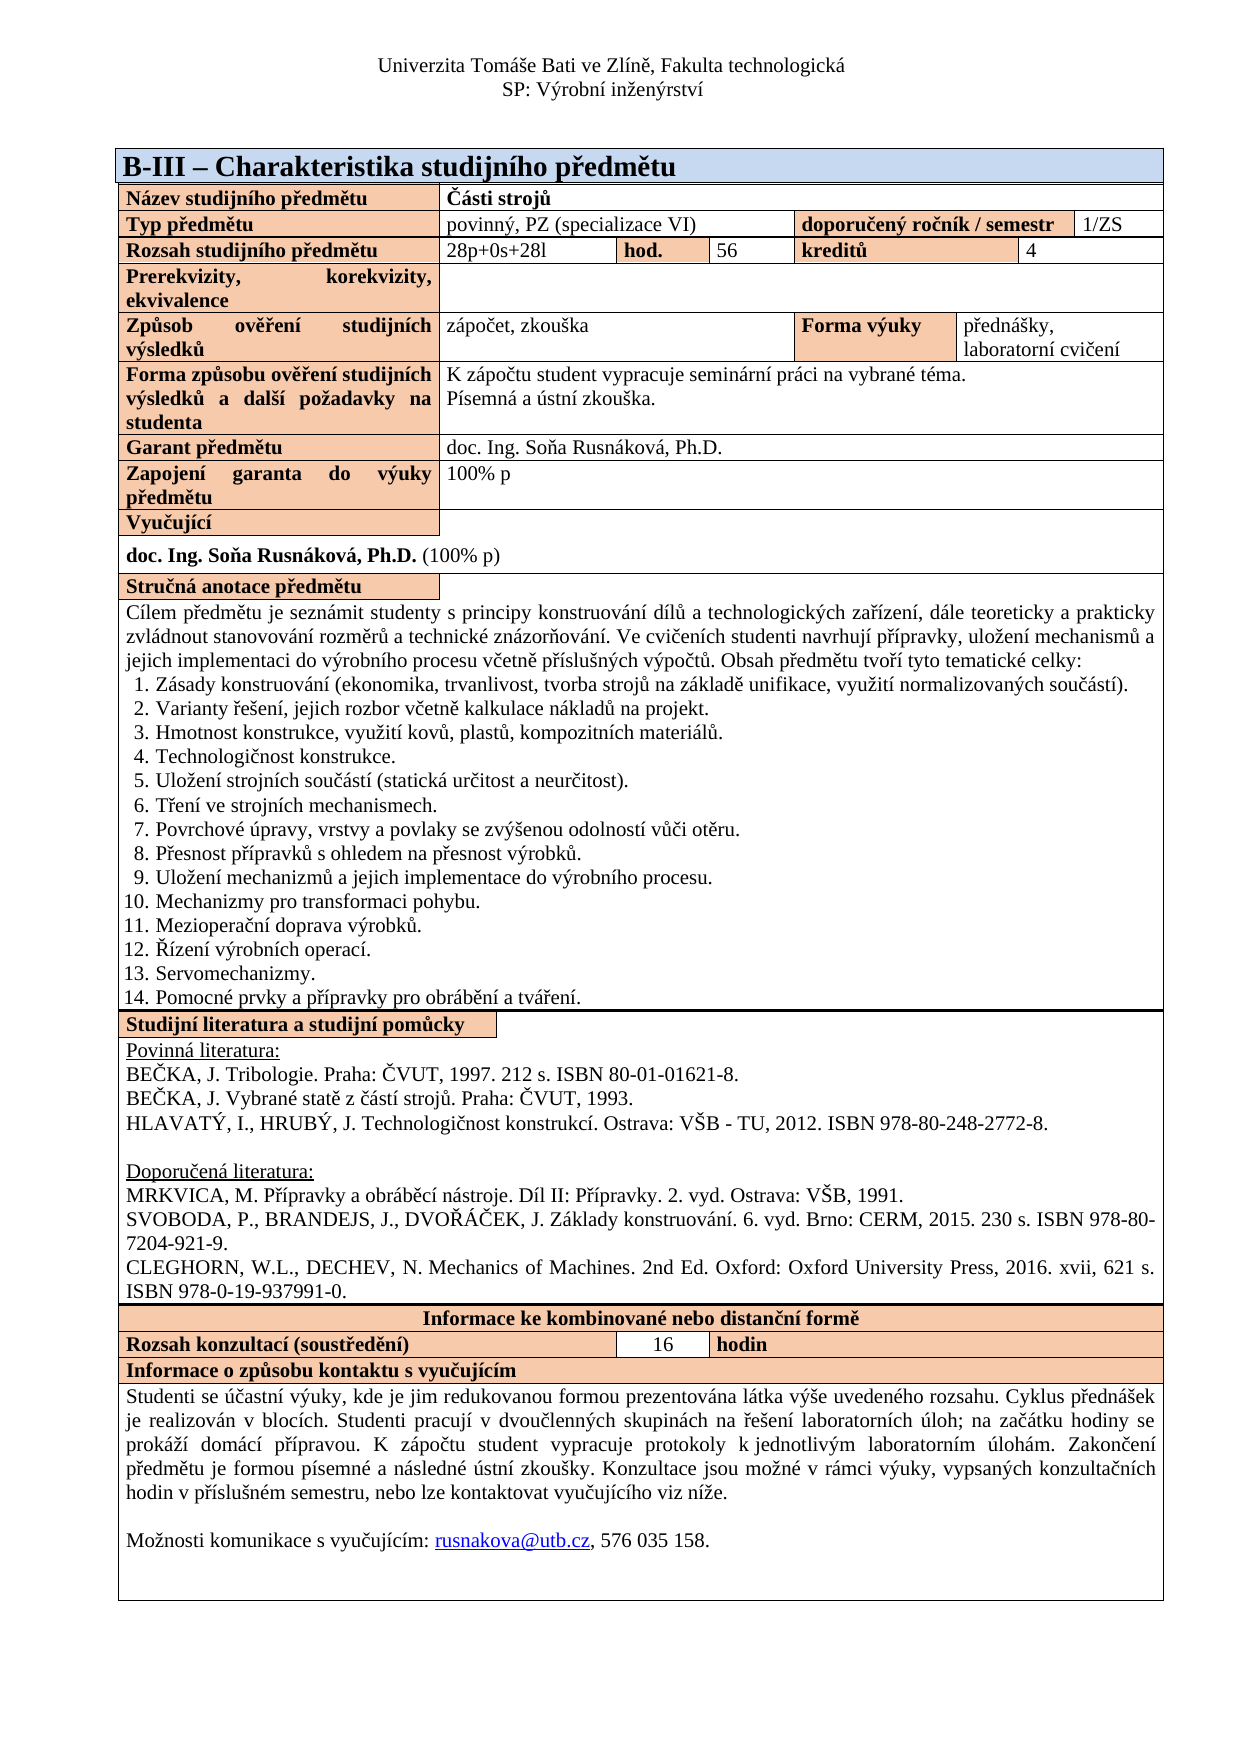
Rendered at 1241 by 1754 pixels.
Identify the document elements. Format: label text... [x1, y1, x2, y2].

table_cell zápočet, zkouška [440, 313, 794, 361]
table_cell [440, 510, 1163, 535]
table_cell Informace ke kombinované nebo distanční formě [119, 1306, 1163, 1331]
table_cell doc. Ing. Soňa Rusnáková, Ph.D. [440, 435, 1163, 460]
table_cell Studijní literatura a studijní pomůcky [119, 1012, 496, 1037]
table_cell K zápočtu student vypracuje seminární práci na vybrané téma. Písemná a ústní zkouška. [440, 362, 1163, 434]
table_cell Cílem předmětu je seznámit studenty s principy konstruování dílů a technologických zařízení, dále teoreticky a prakticky zvládnout stanovování rozměrů a technické znázorňování. Ve cvičeních studenti navrhují přípravky, uložení mechanismů a jejich implementaci do výrobního procesu včetně příslušných výpočtů. Obsah předmětu tvoří tyto tematické celky: Zásady konstruování (ekonomika, trvanlivost, tvorba strojů na základě unifikace, využití normalizovaných součástí). Varianty řešení, jejich rozbor včetně kalkulace nákladů na projekt. Hmotnost konstrukce, využití kovů, plastů, kompozitních materiálů. Technologičnost konstrukce. Uložení strojních součástí (statická určitost a neurčitost). Tření ve strojních mechanismech. Povrchové úpravy, vrstvy a povlaky se zvýšenou odolností vůči otěru. Přesnost přípravků s ohledem na přesnost výrobků. Uložení mechanizmů a jejich implementace do výrobního procesu. Mechanizmy pro transformaci pohybu. Mezioperační doprava výrobků. Řízení výrobních operací. Servomechanizmy. Pomocné prvky a přípravky pro obrábění a tváření. [119, 599, 1163, 1009]
table_cell Prerekvizity, korekvizity, ekvivalence [119, 264, 439, 312]
table_cell [440, 574, 1163, 599]
table_cell Studenti se účastní výuky, kde je jim redukovanou formou prezentována látka výše uvedeného rozsahu. Cyklus přednášek je realizován v blocích. Studenti pracují v dvoučlenných skupinách na řešení laboratorních úloh; na začátku hodiny se prokáží domácí přípravou. K zápočtu student vypracuje protokoly k jednotlivým laboratorním úlohám. Zakončení předmětu je formou písemné a následné ústní zkoušky. Konzultace jsou možné v rámci výuky, vypsaných konzultačních hodin v příslušném semestru, nebo lze kontaktovat vyučujícího viz níže. Možnosti komunikace s vyučujícím: rusnakova@utb.cz, 576 035 158. [119, 1384, 1163, 1600]
table_cell Zapojení garanta do výuky předmětu [119, 461, 439, 509]
table_cell [497, 1012, 1163, 1037]
table_cell povinný, PZ (specializace VI) [440, 211, 794, 236]
table_cell 16 [617, 1332, 709, 1357]
table_cell Části strojů [440, 185, 1163, 210]
table_cell Forma výuky [795, 313, 956, 361]
table_cell Informace o způsobu kontaktu s vyučujícím [119, 1358, 1163, 1383]
table_cell přednášky, laboratorní cvičení [957, 313, 1163, 361]
table_cell 28p+0s+28l [440, 238, 616, 262]
table_cell doporučený ročník / semestr [795, 211, 1074, 236]
table_cell 100% p [440, 461, 1163, 509]
table_cell Garant předmětu [119, 435, 439, 460]
table_cell 4 [1019, 238, 1163, 262]
table_cell Stručná anotace předmětu [119, 574, 439, 599]
table_cell Typ předmětu [119, 211, 439, 236]
table_cell B-III – Charakteristika studijního předmětu [116, 149, 1163, 182]
table_cell Forma způsobu ověření studijních výsledků a další požadavky na studenta [119, 362, 439, 434]
table_cell 56 [710, 238, 794, 262]
table_cell kreditů [795, 238, 1018, 262]
table_cell Způsob ověření studijních výsledků [119, 313, 439, 361]
table_cell Název studijního předmětu [119, 185, 439, 210]
table_cell [440, 264, 1163, 312]
table_cell Vyučující [119, 510, 439, 535]
table_cell hodin [710, 1332, 1163, 1357]
table_cell 1/ZS [1075, 211, 1163, 236]
table_cell hod. [617, 238, 709, 262]
table_cell Rozsah konzultací (soustředění) [119, 1332, 616, 1357]
table_cell Povinná literatura: BEČKA, J. Tribologie. Praha: ČVUT, 1997. 212 s. ISBN 80-01-01621-8. BEČKA, J. Vybrané statě z částí strojů. Praha: ČVUT, 1993. HLAVATÝ, I., HRUBÝ, J. Technologičnost konstrukcí. Ostrava: VŠB - TU, 2012. ISBN 978-80-248-2772-8. Doporučená literatura: MRKVICA, M. Přípravky a obráběcí nástroje. Díl II: Přípravky. 2. vyd. Ostrava: VŠB, 1991. SVOBODA, P., BRANDEJS, J., DVOŘÁČEK, J. Základy konstruování. 6. vyd. Brno: CERM, 2015. 230 s. ISBN 978-80-7204-921-9. CLEGHORN, W.L., DECHEV, N. Mechanics of Machines. 2nd Ed. Oxford: Oxford University Press, 2016. xvii, 621 s. ISBN 978-0-19-937991-0. [119, 1037, 1163, 1303]
table_cell doc. Ing. Soňa Rusnáková, Ph.D. (100% p) [119, 535, 1163, 573]
table_cell Rozsah studijního předmětu [119, 238, 439, 262]
